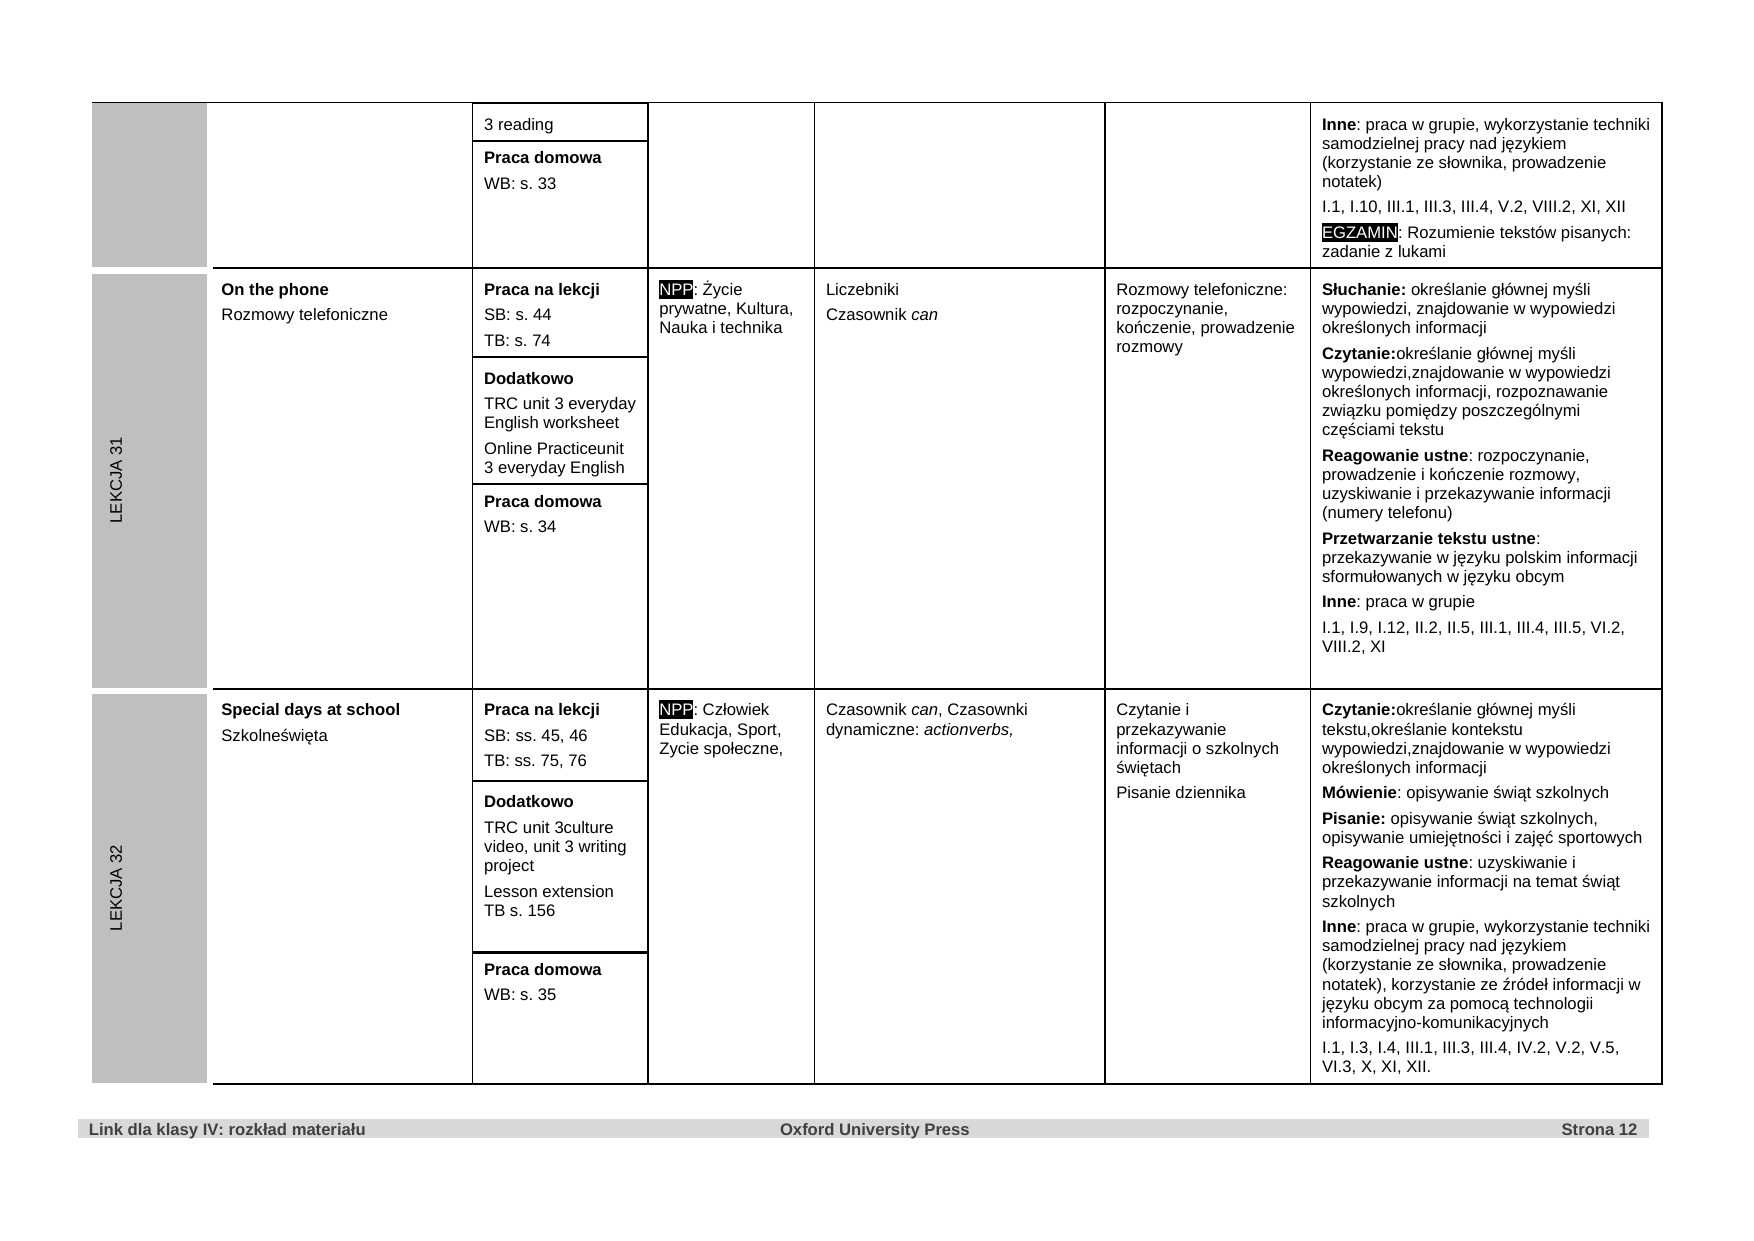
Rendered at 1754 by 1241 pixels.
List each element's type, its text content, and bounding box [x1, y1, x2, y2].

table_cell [473, 104, 647, 140]
table_cell NPP: Człowiek Edukacja, Sport, Zycie społeczne, [649, 690, 814, 1083]
table_cell Praca domowa WB: s. 33 [473, 142, 647, 267]
table_cell LEKCJA 31 [92, 274, 207, 688]
table_cell Special days at school Szkolneświęta [213, 690, 472, 1083]
table_cell Praca na lekcji SB: s. 44 TB: s. 74 [473, 269, 647, 356]
table_cell Dodatkowo TRC unit 3 everyday English worksheet Online Practiceunit 3 everyday English [473, 358, 647, 483]
table_cell LEKCJA 32 [92, 694, 207, 1083]
table_cell Słuchanie: określanie głównej myśli wypowiedzi, znajdowanie w wypowiedzi określonych informacji Czytanie:określanie głównej myśli wypowiedzi,znajdowanie w wypowiedzi określonych informacji, rozpoznawanie związku pomiędzy poszczególnymi częściami tekstu Reagowanie ustne: rozpoczynanie, prowadzenie i kończenie rozmowy, uzyskiwanie i przekazywanie informacji (numery telefonu) Przetwarzanie tekstu ustne: przekazywanie w języku polskim informacji sformułowanych w języku obcym Inne: praca w grupie I.1, I.9, I.12, II.2, II.5, III.1, III.4, III.5, VI.2, VIII.2, XI [1311, 269, 1661, 688]
table_cell On the phone Rozmowy telefoniczne [213, 269, 472, 688]
table_cell NPP: Życie prywatne, Kultura, Nauka i technika [649, 269, 814, 688]
table_cell Praca na lekcji SB: ss. 45, 46 TB: ss. 75, 76 [473, 690, 647, 780]
table_cell Czytanie:określanie głównej myśli tekstu,określanie kontekstu wypowiedzi,znajdowanie w wypowiedzi określonych informacji Mówienie: opisywanie świąt szkolnych Pisanie: opisywanie świąt szkolnych, opisywanie umiejętności i zajęć sportowych Reagowanie ustne: uzyskiwanie i przekazywanie informacji na temat świąt szkolnych Inne: praca w grupie, wykorzystanie techniki samodzielnej pracy nad językiem (korzystanie ze słownika, prowadzenie notatek), korzystanie ze źródeł informacji w języku obcym za pomocą technologii informacyjno-komunikacyjnych I.1, I.3, I.4, III.1, III.3, III.4, IV.2, V.2, V.5, VI.3, X, XI, XII. [1311, 690, 1661, 1083]
table_cell Rozmowy telefoniczne: rozpoczynanie, kończenie, prowadzenie rozmowy [1106, 269, 1310, 688]
table_cell Praca domowa WB: s. 34 [473, 485, 647, 688]
table_cell Liczebniki Czasownik can [815, 269, 1104, 688]
table_cell Praca domowa WB: s. 35 [473, 954, 647, 1083]
table_cell Czytanie i przekazywanie informacji o szkolnych świętach Pisanie dziennika [1106, 690, 1310, 1083]
table_cell Czasownik can, Czasownki dynamiczne: actionverbs, [815, 690, 1104, 1083]
table_cell Dodatkowo TRC unit 3culture video, unit 3 writing project Lesson extension TB s. 156 [473, 782, 647, 951]
